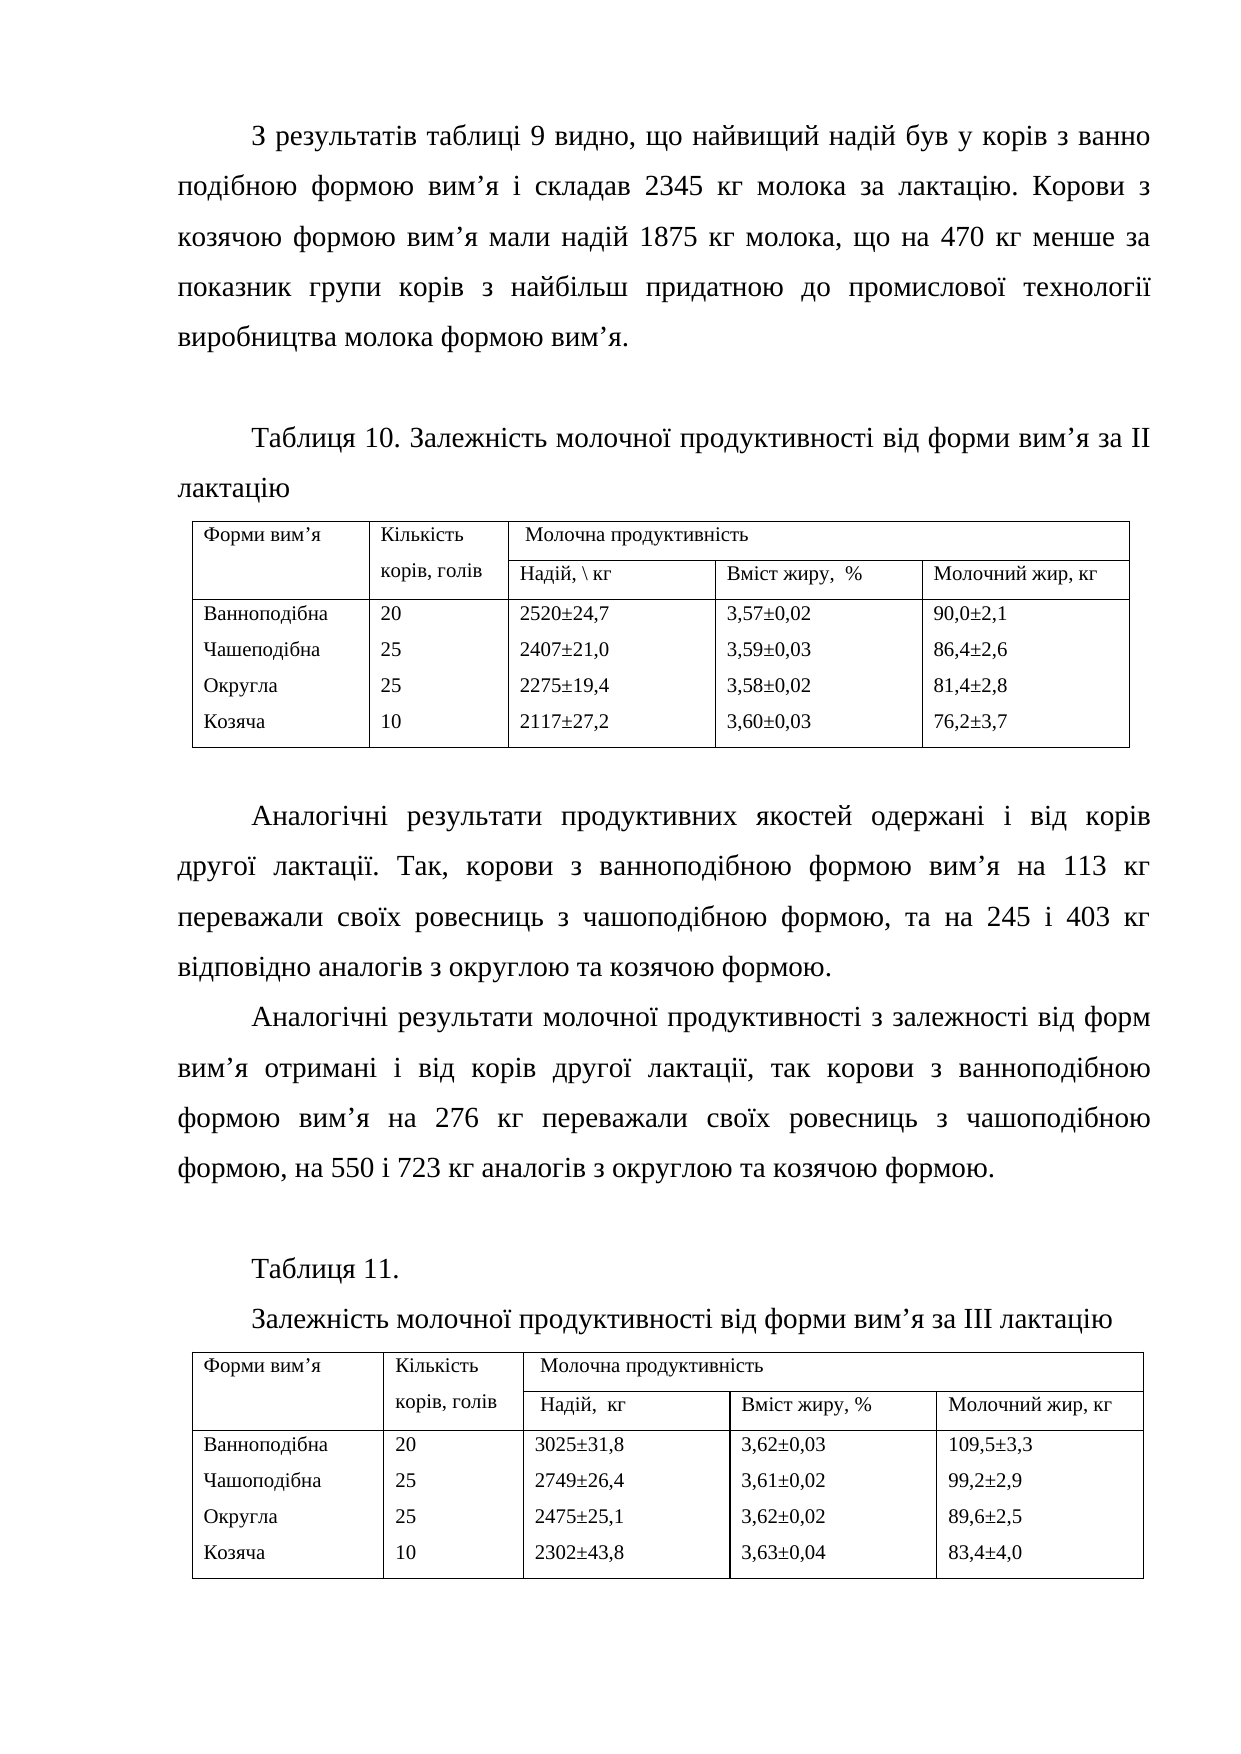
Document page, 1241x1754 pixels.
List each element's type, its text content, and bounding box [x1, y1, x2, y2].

table_cell 109,5±3,3 99,2±2,9 89,6±2,5 83,4±4,0 [937, 1431, 1143, 1578]
text Таблиця 10. Залежність молочної продуктивності від форми вим’я за II лактацію [177, 420, 1152, 504]
table_cell Ванноподібна Чашеподібна Округла Козяча [193, 600, 369, 747]
text З результатів таблиці 9 видно, що найвищий надій був у корів з ванно подібною формою вим’я і складав 2345 кг молока за лактацію. Корови з козячою формою вим’я мали надій 1875 кг молока, що на 470 кг менше за показник групи корів з найбільш придатною до промислової технології виробництва молока формою вим’я. [177, 118, 1152, 353]
table_cell Ванноподібна Чашоподібна Округла Козяча [193, 1431, 383, 1578]
table_cell Надій, кг [524, 1392, 729, 1430]
table_header Кількість корів, голів [384, 1353, 523, 1430]
table_cell Вміст жиру, % [716, 561, 922, 599]
table_cell 3025±31,8 2749±26,4 2475±25,1 2302±43,8 [524, 1431, 729, 1578]
table_cell 20 25 25 10 [384, 1431, 523, 1578]
table_header Форми вим’я [193, 522, 369, 599]
table_header Молочна продуктивність [509, 522, 1129, 560]
table_cell 20 25 25 10 [370, 600, 508, 747]
table_header Молочна продуктивність [524, 1353, 1143, 1391]
text Аналогічні результати молочної продуктивності з залежності від форм вим’я отримані і від корів другої лактації, так корови з ванноподібною формою вим’я на 276 кг переважали своїх ровесниць з чашоподібною формою, на 550 і 723 кг аналогів з округлою та козячою формою. [177, 999, 1152, 1184]
text Таблиця 11. [177, 1251, 1152, 1284]
table_cell 2520±24,7 2407±21,0 2275±19,4 2117±27,2 [509, 600, 715, 747]
table_cell 3,62±0,03 3,61±0,02 3,62±0,02 3,63±0,04 [731, 1431, 936, 1578]
table_cell Молочний жир, кг [937, 1392, 1143, 1430]
text Аналогічні результати продуктивних якостей одержані і від корів другої лактації. Так, корови з ванноподібною формою вим’я на 113 кг переважали своїх ровесниць з чашоподібною формою, та на 245 і 403 кг відповідно аналогів з округлою та козячою формою. [177, 798, 1152, 983]
text Залежність молочної продуктивності від форми вим’я за III лактацію [177, 1301, 1152, 1335]
table_cell Вміст жиру, % [731, 1392, 936, 1430]
table_header Кількість корів, голів [370, 522, 508, 599]
table_cell Молочний жир, кг [923, 561, 1129, 599]
table_cell 3,57±0,02 3,59±0,03 3,58±0,02 3,60±0,03 [716, 600, 922, 747]
table_cell 90,0±2,1 86,4±2,6 81,4±2,8 76,2±3,7 [923, 600, 1129, 747]
table_header Форми вим’я [193, 1353, 383, 1430]
table_cell Надій, \ кг [509, 561, 715, 599]
